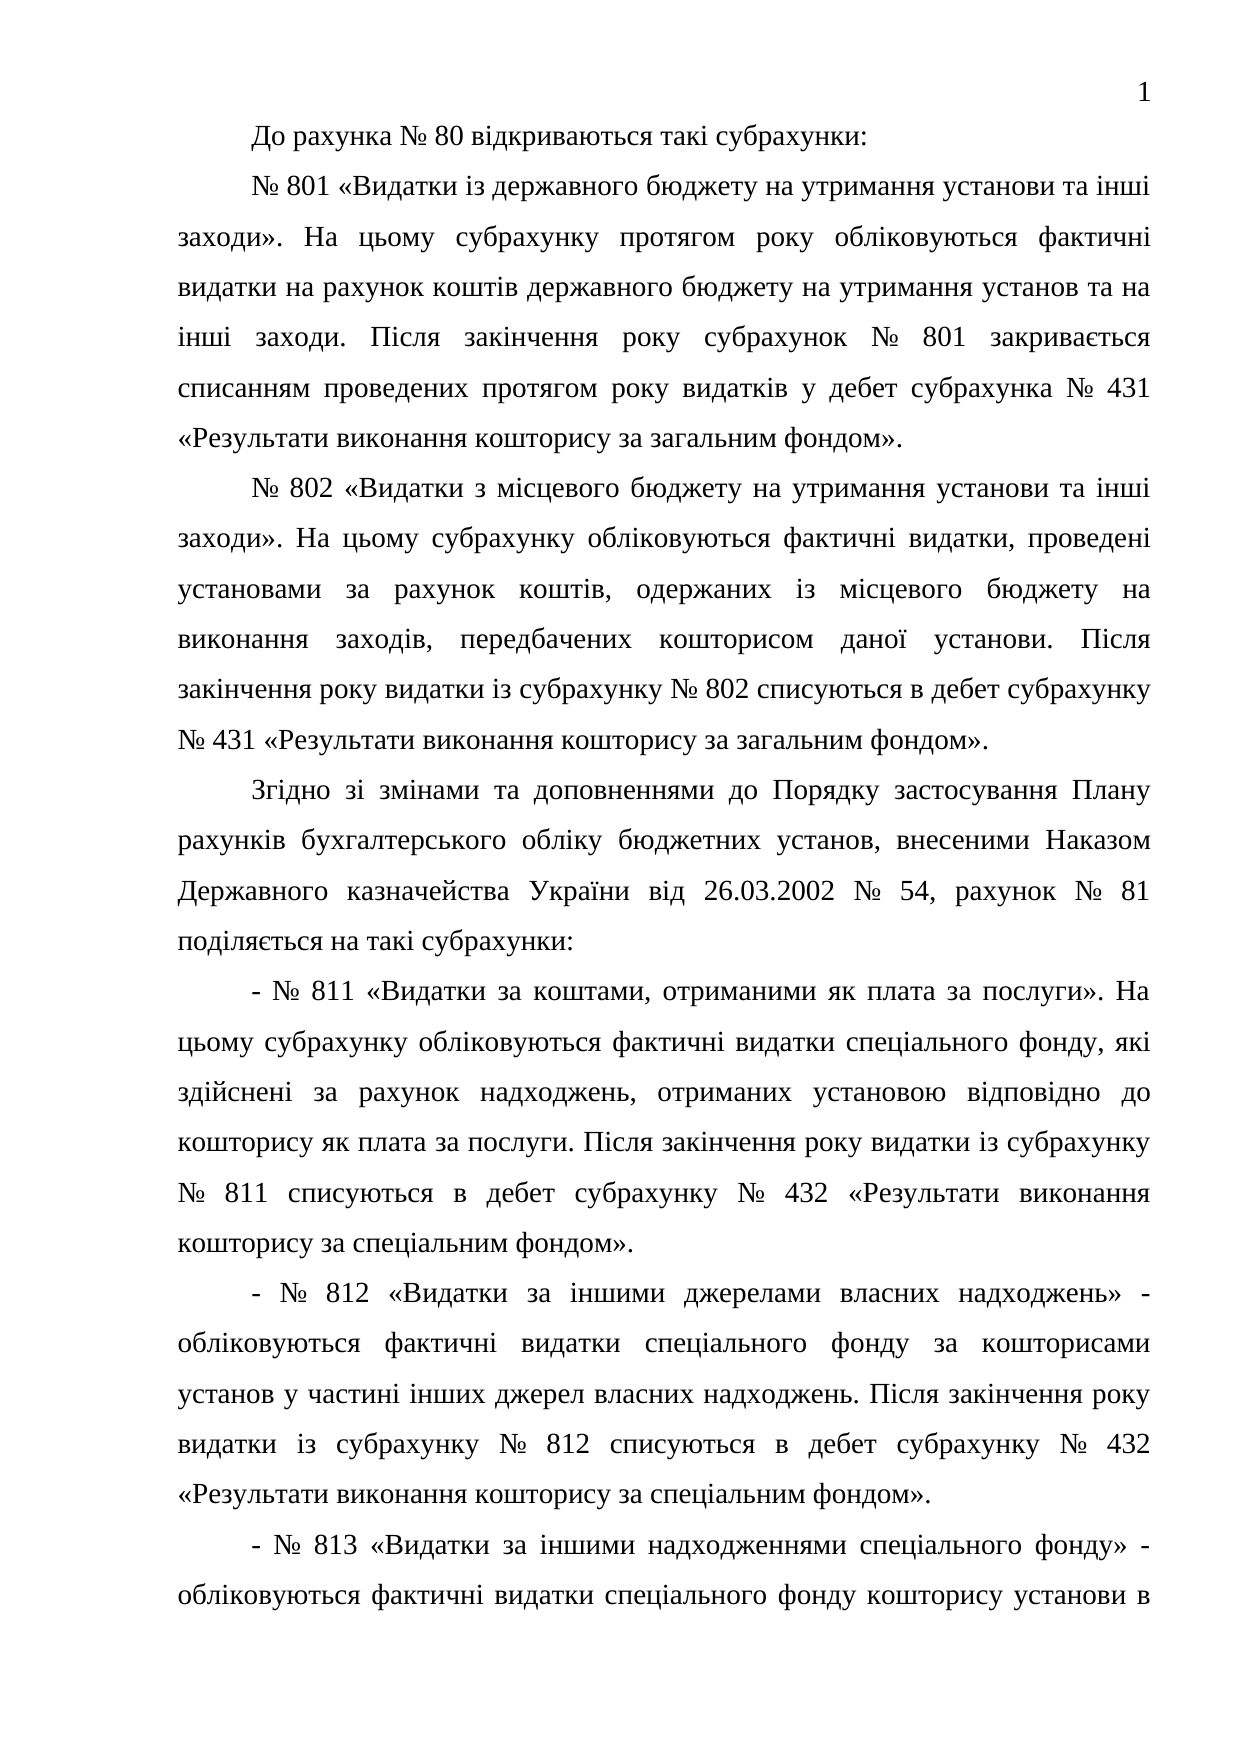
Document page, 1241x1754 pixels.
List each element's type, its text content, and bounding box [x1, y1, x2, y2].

text № 802 «Видатки з місцевого бюджету на утримання установи та інші заходи». На цьому субрахунку обліковуються фактичні видатки, проведені установами за рахунок коштів, одержаних із місцевого бюджету на виконання заходів, передбачених кошторисом даної установи. Після закінчення року видатки із субрахунку № 802 списуються в дебет субрахунку № 431 «Результати виконання кошторису за загальним фондом». [177, 470, 1152, 755]
text Згідно зі змінами та доповненнями до Порядку застосування Плану рахунків бухгалтерського обліку бюджетних установ, внесеними Наказом Державного казначейства України від 26.03.2002 № 54, рахунок № 81 поділяється на такі субрахунки: [177, 772, 1152, 957]
text - № 812 «Видатки за іншими джерелами власних надходжень» - обліковуються фактичні видатки спеціального фонду за кошторисами установ у частині інших джерел власних надходжень. Після закінчення року видатки із субрахунку № 812 списуються в дебет субрахунку № 432 «Результати виконання кошторису за спеціальним фондом». [177, 1275, 1152, 1510]
text До рахунка № 80 відкриваються такі субрахунки: [177, 118, 1152, 152]
text № 801 «Видатки із державного бюджету на утримання установи та інші заходи». На цьому субрахунку протягом року обліковуються фактичні видатки на рахунок коштів державного бюджету на утримання установ та на інші заходи. Після закінчення року субрахунок № 801 закривається списанням проведених протягом року видатків у дебет субрахунка № 431 «Результати виконання кошторису за загальним фондом». [177, 168, 1152, 453]
text - № 811 «Видатки за коштами, отриманими як плата за послуги». На цьому субрахунку обліковуються фактичні видатки спеціального фонду, які здійснені за рахунок надходжень, отриманих установою відповідно до кошторису як плата за послуги. Після закінчення року видатки із субрахунку № 811 списуються в дебет субрахунку № 432 «Результати виконання кошторису за спеціальним фондом». [177, 973, 1152, 1258]
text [177, 1527, 1152, 1611]
